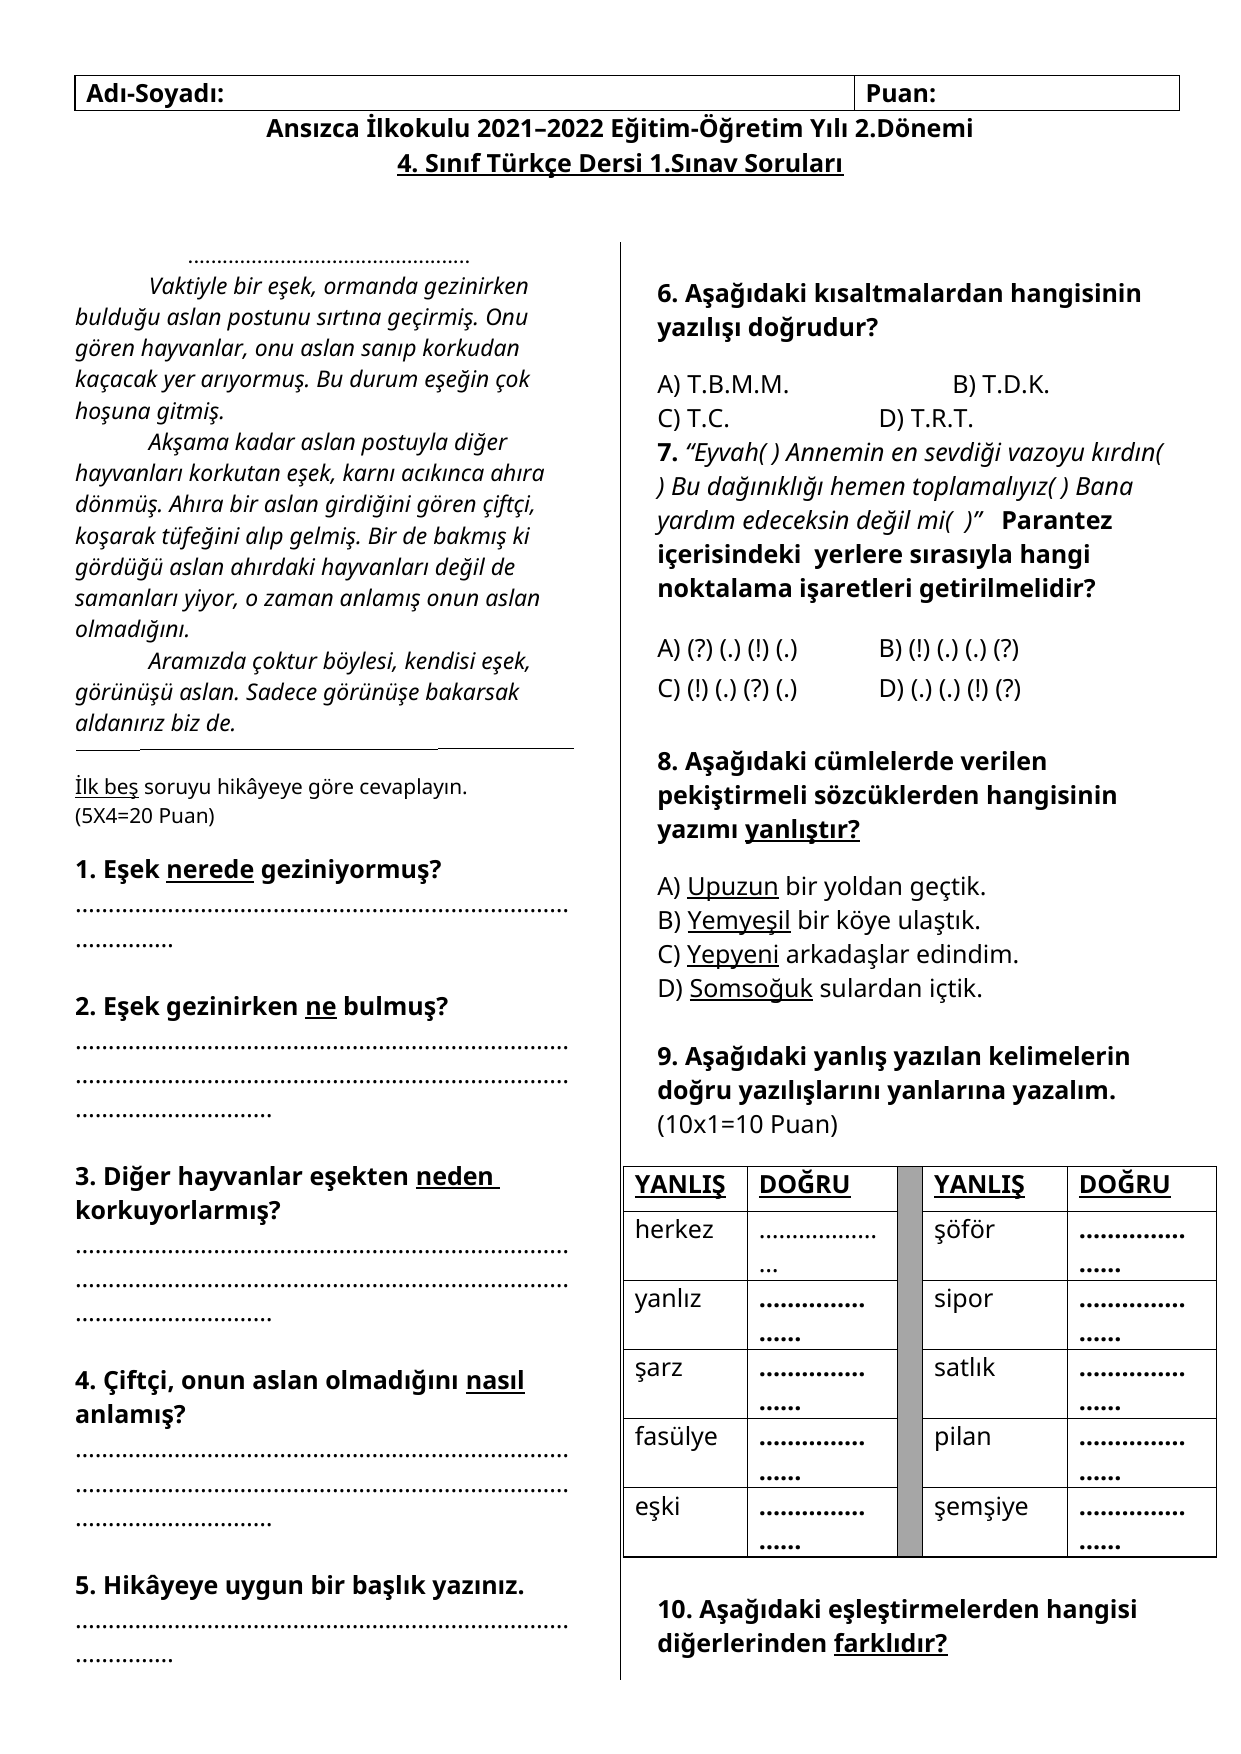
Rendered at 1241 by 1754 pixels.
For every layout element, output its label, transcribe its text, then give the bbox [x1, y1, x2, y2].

table_header Adı-Soyadı: [76, 76, 854, 110]
table_cell fasülye [624, 1419, 747, 1487]
text ……………………………………………………………………………………………………………………………………………………………… [75, 1022, 583, 1124]
table_cell herkez [624, 1212, 747, 1280]
table_cell yanlız [624, 1281, 747, 1349]
text 6. Aşağıdaki kısaltmalardan hangisinin yazılışı doğrudur? [657, 276, 1165, 344]
text A) Upuzun bir yoldan geçtik. [657, 868, 1165, 902]
text (5X4=20 Puan) [75, 801, 583, 829]
table_cell şarz [624, 1350, 747, 1418]
text Ansızca İlkokulu 2021–2022 Eğitim-Öğretim Yılı 2.Dönemi [75, 111, 1165, 145]
table_cell ………………… [748, 1488, 897, 1556]
table_header DOĞRU [1068, 1167, 1216, 1211]
text İlk beş soruyu hikâyeye göre cevaplayın. [75, 772, 583, 801]
text 10. Aşağıdaki eşleştirmelerden hangisi diğerlerinden farklıdır? [657, 1591, 1165, 1659]
text ................................................. [75, 242, 583, 270]
table_cell ………………… [748, 1281, 897, 1349]
table_cell ………………… [748, 1419, 897, 1487]
text Akşama kadar aslan postuyla diğer hayvanları korkutan eşek, karnı acıkınca ahıra dönmüş. Ahıra bir aslan girdiğini gören çiftçi, koşarak tüfeğini alıp gelmiş. Bir de bakmış ki gördüğü aslan ahırdaki hayvanları değil de samanları yiyor, o zaman anlamış onun aslan olmadığını. [75, 426, 583, 645]
text ……………………………………………………………………………………………………………………………………………………………… [75, 1431, 583, 1533]
text C) T.C. D) T.R.T. [657, 401, 1165, 435]
table_cell eşki [624, 1488, 747, 1556]
text A) T.B.M.M. B) T.D.K. [657, 367, 1165, 401]
text C) Yepyeni arkadaşlar edindim. [657, 936, 1165, 971]
table_header YANLIŞ [923, 1167, 1067, 1211]
table_cell sipor [923, 1281, 1067, 1349]
table_cell ………………… [748, 1350, 897, 1418]
table_cell ………………… [748, 1212, 897, 1280]
table_cell şöför [923, 1212, 1067, 1280]
text ……………………………………………………………………………… [75, 886, 583, 954]
table_header Puan: [855, 76, 1179, 110]
text 4. Sınıf Türkçe Dersi 1.Sınav Soruları [75, 145, 1165, 179]
table_cell ………………… [1068, 1350, 1216, 1418]
text 4. Çiftçi, onun aslan olmadığını nasıl anlamış? [75, 1363, 583, 1431]
text Vaktiyle bir eşek, ormanda gezinirken bulduğu aslan postunu sırtına geçirmiş. Onu gören hayvanlar, onu aslan sanıp korkudan kaçacak yer arıyormuş. Bu durum eşeğin çok hoşuna gitmiş. [75, 270, 583, 426]
text 7. “Eyvah( ) Annemin en sevdiği vazoyu kırdın( ) Bu dağınıklığı hemen toplamalıyız( ) Bana yardım edeceksin değil mi( )” Parantez içerisindeki yerlere sırasıyla hangi noktalama işaretleri getirilmelidir? [657, 435, 1165, 605]
text 5. Hikâyeye uygun bir başlık yazınız. [75, 1567, 583, 1601]
text 1. Eşek nerede geziniyormuş? [75, 852, 583, 886]
text C) (!) (.) (?) (.) D) (.) (.) (!) (?) [657, 670, 1165, 704]
text B) Yemyeşil bir köye ulaştık. [657, 902, 1165, 936]
text 8. Aşağıdaki cümlelerde verilen pekiştirmeli sözcüklerden hangisinin yazımı yanlıştır? [657, 743, 1165, 846]
text 2. Eşek gezinirken ne bulmuş? [75, 988, 583, 1022]
table_cell ………………… [1068, 1281, 1216, 1349]
table_cell satlık [923, 1350, 1067, 1418]
table_header DOĞRU [748, 1167, 897, 1211]
text ……………………………………………………………………………… [75, 1601, 583, 1669]
text 9. Aşağıdaki yanlış yazılan kelimelerin doğru yazılışlarını yanlarına yazalım.(10x1=10 Puan) [657, 1039, 1165, 1141]
table_cell ………………… [1068, 1212, 1216, 1280]
table_cell şemşiye [923, 1488, 1067, 1556]
text 3. Diğer hayvanlar eşekten neden korkuyorlarmış? [75, 1159, 583, 1227]
table_cell ………………… [1068, 1488, 1216, 1556]
table_header YANLIŞ [624, 1167, 747, 1211]
text Aramızda çoktur böylesi, kendisi eşek, görünüşü aslan. Sadece görünüşe bakarsak aldanırız biz de. [75, 645, 583, 738]
text D) Somsoğuk sulardan içtik. [657, 971, 1165, 1004]
table_cell pilan [923, 1419, 1067, 1487]
table_header [898, 1167, 922, 1556]
text A) (?) (.) (!) (.) B) (!) (.) (.) (?) [657, 631, 1165, 665]
table_cell ………………… [1068, 1419, 1216, 1487]
text ……………………………………………………………………………………………………………………………………………………………… [75, 1227, 583, 1329]
